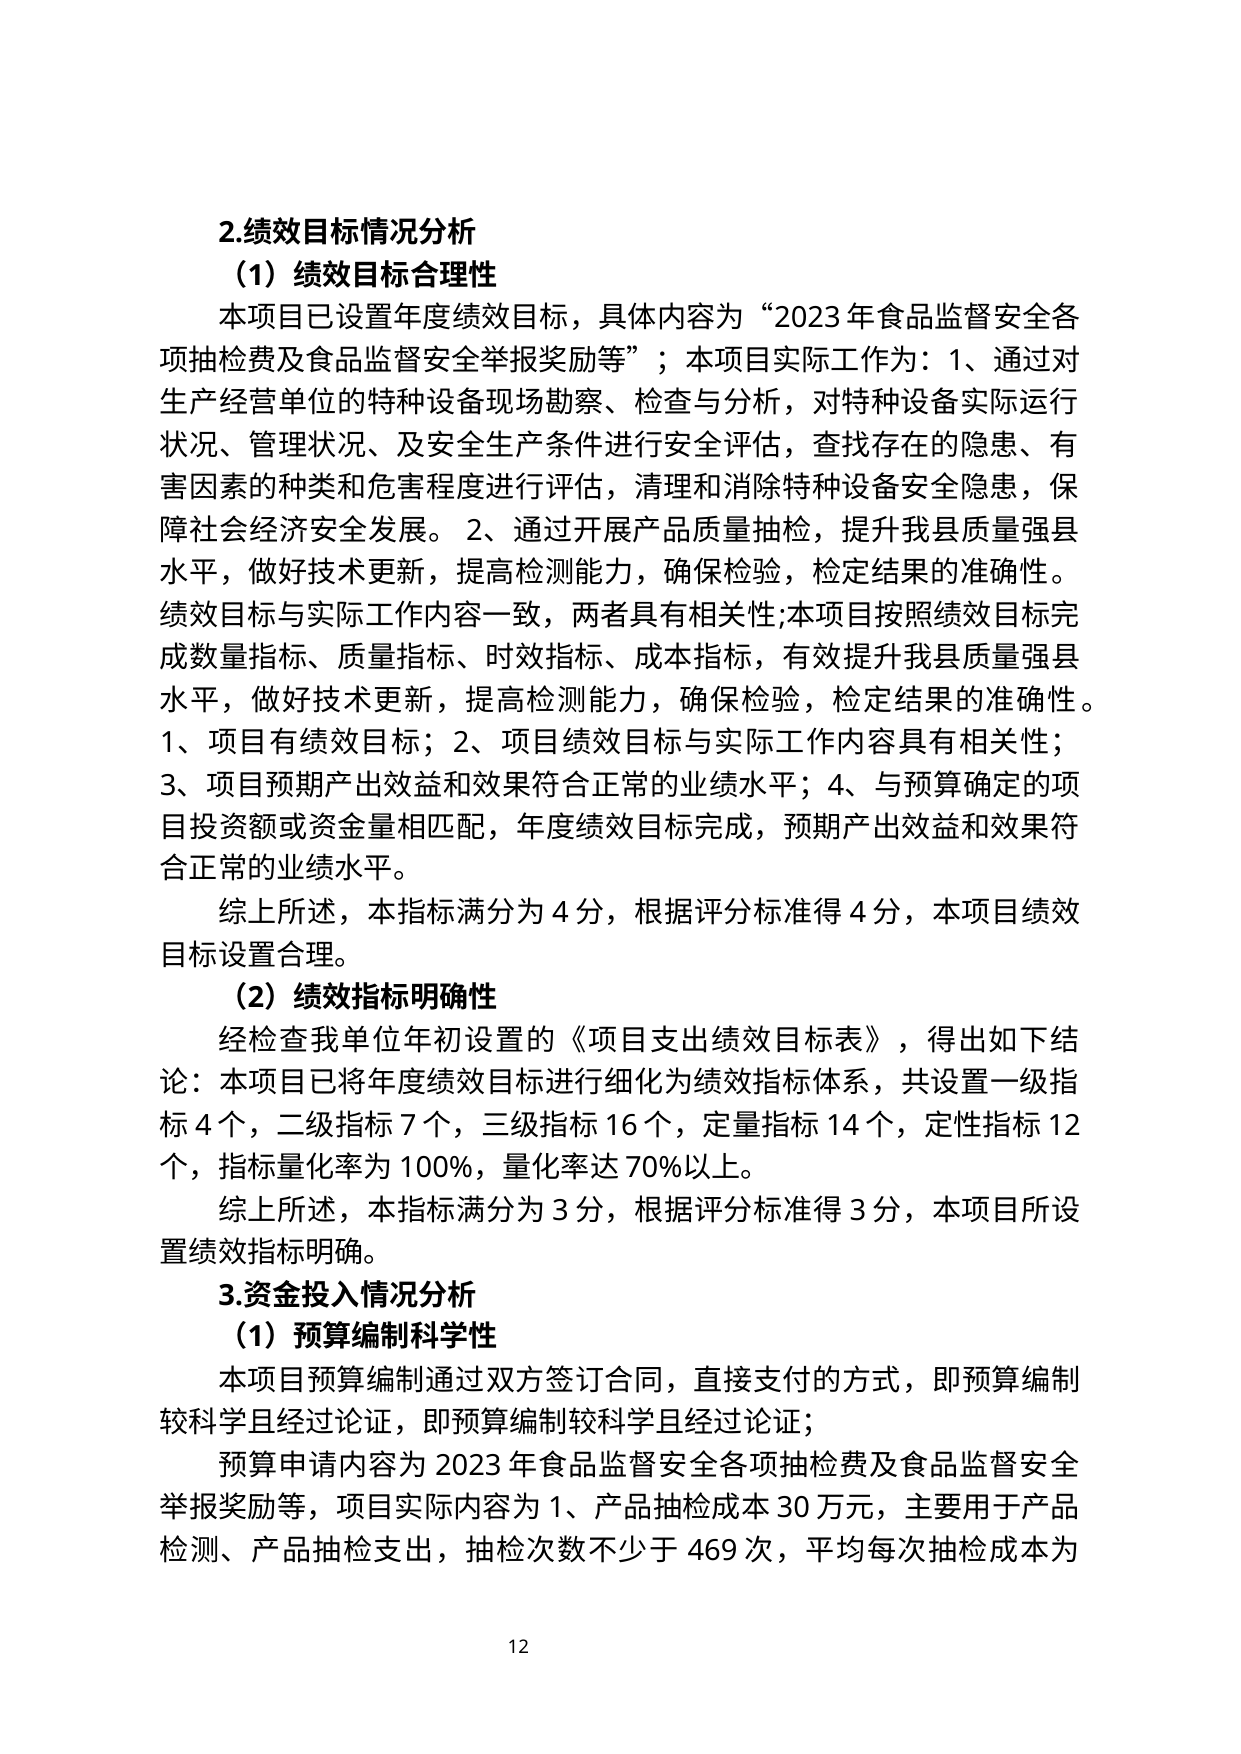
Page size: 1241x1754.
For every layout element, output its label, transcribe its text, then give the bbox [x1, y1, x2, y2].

text 本项目已设置年度绩效目标，具体内容为“2023年食品监督安全各项抽检费及食品监督安全举报奖励等”；本项目实际工作为：1、通过对生产经营单位的特种设备现场勘察、检查与分析，对特种设备实际运行状况、管理状况、及安全生产条件进行安全评估，查找存在的隐患、有害因素的种类和危害程度进行评估，清理和消除特种设备安全隐患，保障社会经济安全发展。 2、通过开展产品质量抽检，提升我县质量强县水平，做好技术更新，提高检测能力，确保检验，检定结果的准确性。绩效目标与实际工作内容一致，两者具有相关性;本项目按照绩效目标完成数量指标、质量指标、时效指标、成本指标，有效提升我县质量强县水平，做好技术更新，提高检测能力，确保检验，检定结果的准确性。1、项目有绩效目标；2、项目绩效目标与实际工作内容具有相关性；3、项目预期产出效益和效果符合正常的业绩水平；4、与预算确定的项目投资额或资金量相匹配，年度绩效目标完成，预期产出效益和效果符合正常的业绩水平。 [159, 294, 1081, 889]
text （1）绩效目标合理性 [159, 251, 1081, 294]
subtitle 3.资金投入情况分析 [159, 1271, 1081, 1314]
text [159, 1441, 1081, 1569]
subtitle 2.绩效目标情况分析 [159, 209, 1081, 251]
text 综上所述，本指标满分为3分，根据评分标准得3分，本项目所设置绩效指标明确。 [159, 1186, 1081, 1271]
text 本项目预算编制通过双方签订合同，直接支付的方式，即预算编制较科学且经过论证，即预算编制较科学且经过论证； [159, 1356, 1081, 1441]
text 经检查我单位年初设置的《项目支出绩效目标表》，得出如下结论：本项目已将年度绩效目标进行细化为绩效指标体系，共设置一级指标4个，二级指标7个，三级指标16个，定量指标14个，定性指标12个，指标量化率为100%，量化率达70%以上。 [159, 1016, 1081, 1186]
text （1）预算编制科学性 [159, 1314, 1081, 1356]
text 综上所述，本指标满分为4分，根据评分标准得4分，本项目绩效目标设置合理。 [159, 889, 1081, 974]
text （2）绩效指标明确性 [159, 974, 1081, 1016]
